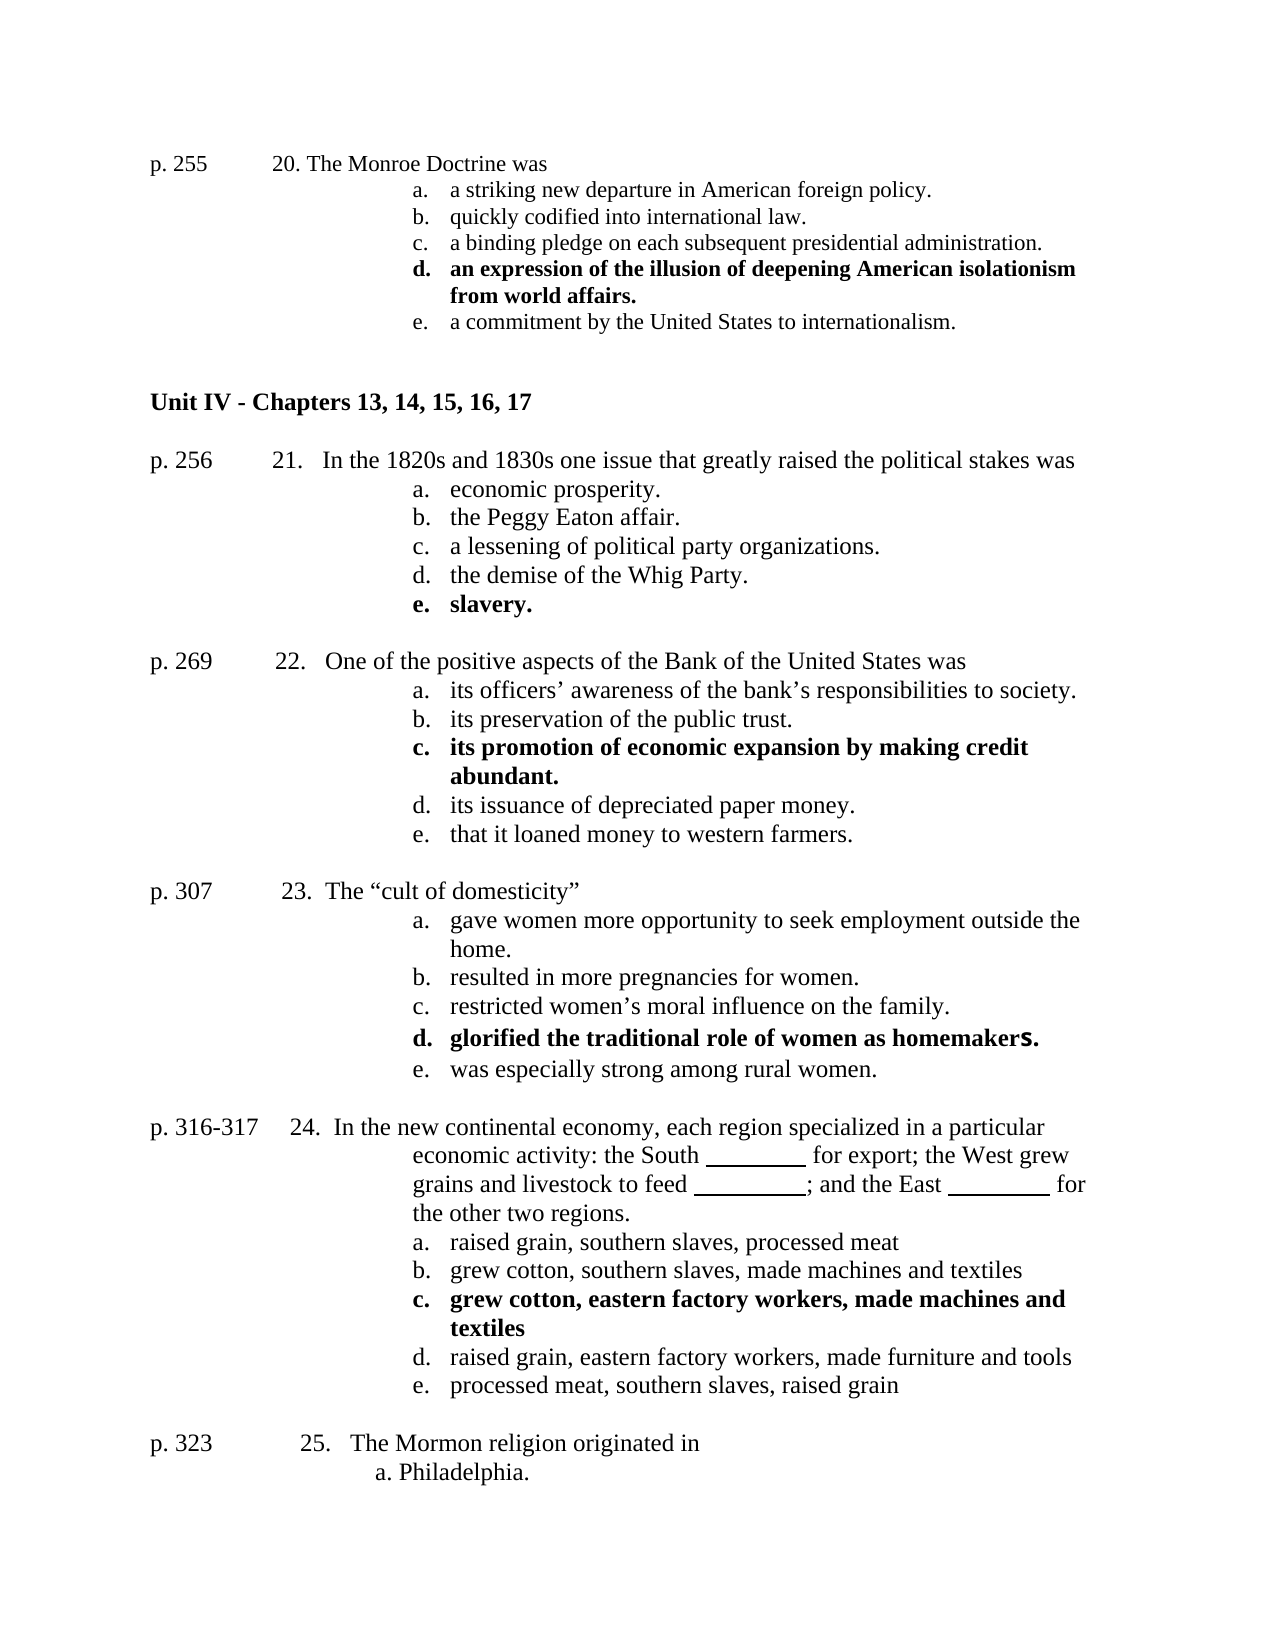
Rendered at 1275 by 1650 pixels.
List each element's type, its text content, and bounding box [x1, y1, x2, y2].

text d. its issuance of depreciated paper money. [412, 790, 1125, 819]
text b. the Peggy Eaton affair. [412, 502, 1125, 531]
text p. 269 22. One of the positive aspects of the Bank of the United States was [150, 646, 1125, 675]
text p. 307 23. The “cult of domesticity” [150, 876, 1125, 905]
text e. a commitment by the United States to internationalism. [412, 308, 1125, 334]
text a. gave women more opportunity to seek employment outside the home. [412, 905, 1125, 962]
text a. raised grain, southern slaves, processed meat [412, 1227, 1125, 1255]
text b. quickly codified into international law. [412, 203, 1125, 229]
text b. its preservation of the public trust. [412, 704, 1125, 732]
text e. slavery. [412, 589, 1125, 617]
text c. restricted women’s moral influence on the family. [412, 991, 1125, 1020]
text p. 323 25. The Mormon religion originated in [150, 1428, 1125, 1457]
text c. its promotion of economic expansion by making credit abundant. [412, 732, 1125, 790]
text b. resulted in more pregnancies for women. [412, 962, 1125, 991]
text d. the demise of the Whig Party. [412, 560, 1125, 589]
text c. a binding pledge on each subsequent presidential administration. [412, 229, 1125, 255]
text a. Philadelphia. [150, 1457, 1125, 1485]
text e. processed meat, southern slaves, raised grain [412, 1370, 1125, 1399]
text c. a lessening of political party organizations. [412, 531, 1125, 560]
text a. economic prosperity. [412, 474, 1125, 502]
text d. an expression of the illusion of deepening American isolationism from world affairs. [412, 255, 1125, 308]
text d. raised grain, eastern factory workers, made furniture and tools [412, 1342, 1125, 1370]
text Unit IV - Chapters 13, 14, 15, 16, 17 [150, 387, 1125, 416]
text d. glorified the traditional role of women as homemakers. [412, 1020, 1125, 1054]
text p. 256 21. In the 1820s and 1830s one issue that greatly raised the political stakes was [150, 445, 1125, 474]
text a. its officers’ awareness of the bank’s responsibilities to society. [412, 675, 1125, 704]
text e. was especially strong among rural women. [412, 1054, 1125, 1083]
text economic activity: the South for export; the West grew grains and livestock to feed ; and the East for the other two regions. [150, 1140, 1125, 1227]
text p. 255 20. The Monroe Doctrine was [150, 150, 1125, 176]
text p. 316-317 24. In the new continental economy, each region specialized in a particular [150, 1112, 1125, 1140]
text b. grew cotton, southern slaves, made machines and textiles [412, 1255, 1125, 1284]
text e. that it loaned money to western farmers. [412, 819, 1125, 847]
text c. grew cotton, eastern factory workers, made machines and textiles [412, 1284, 1125, 1342]
text a. a striking new departure in American foreign policy. [412, 176, 1125, 203]
